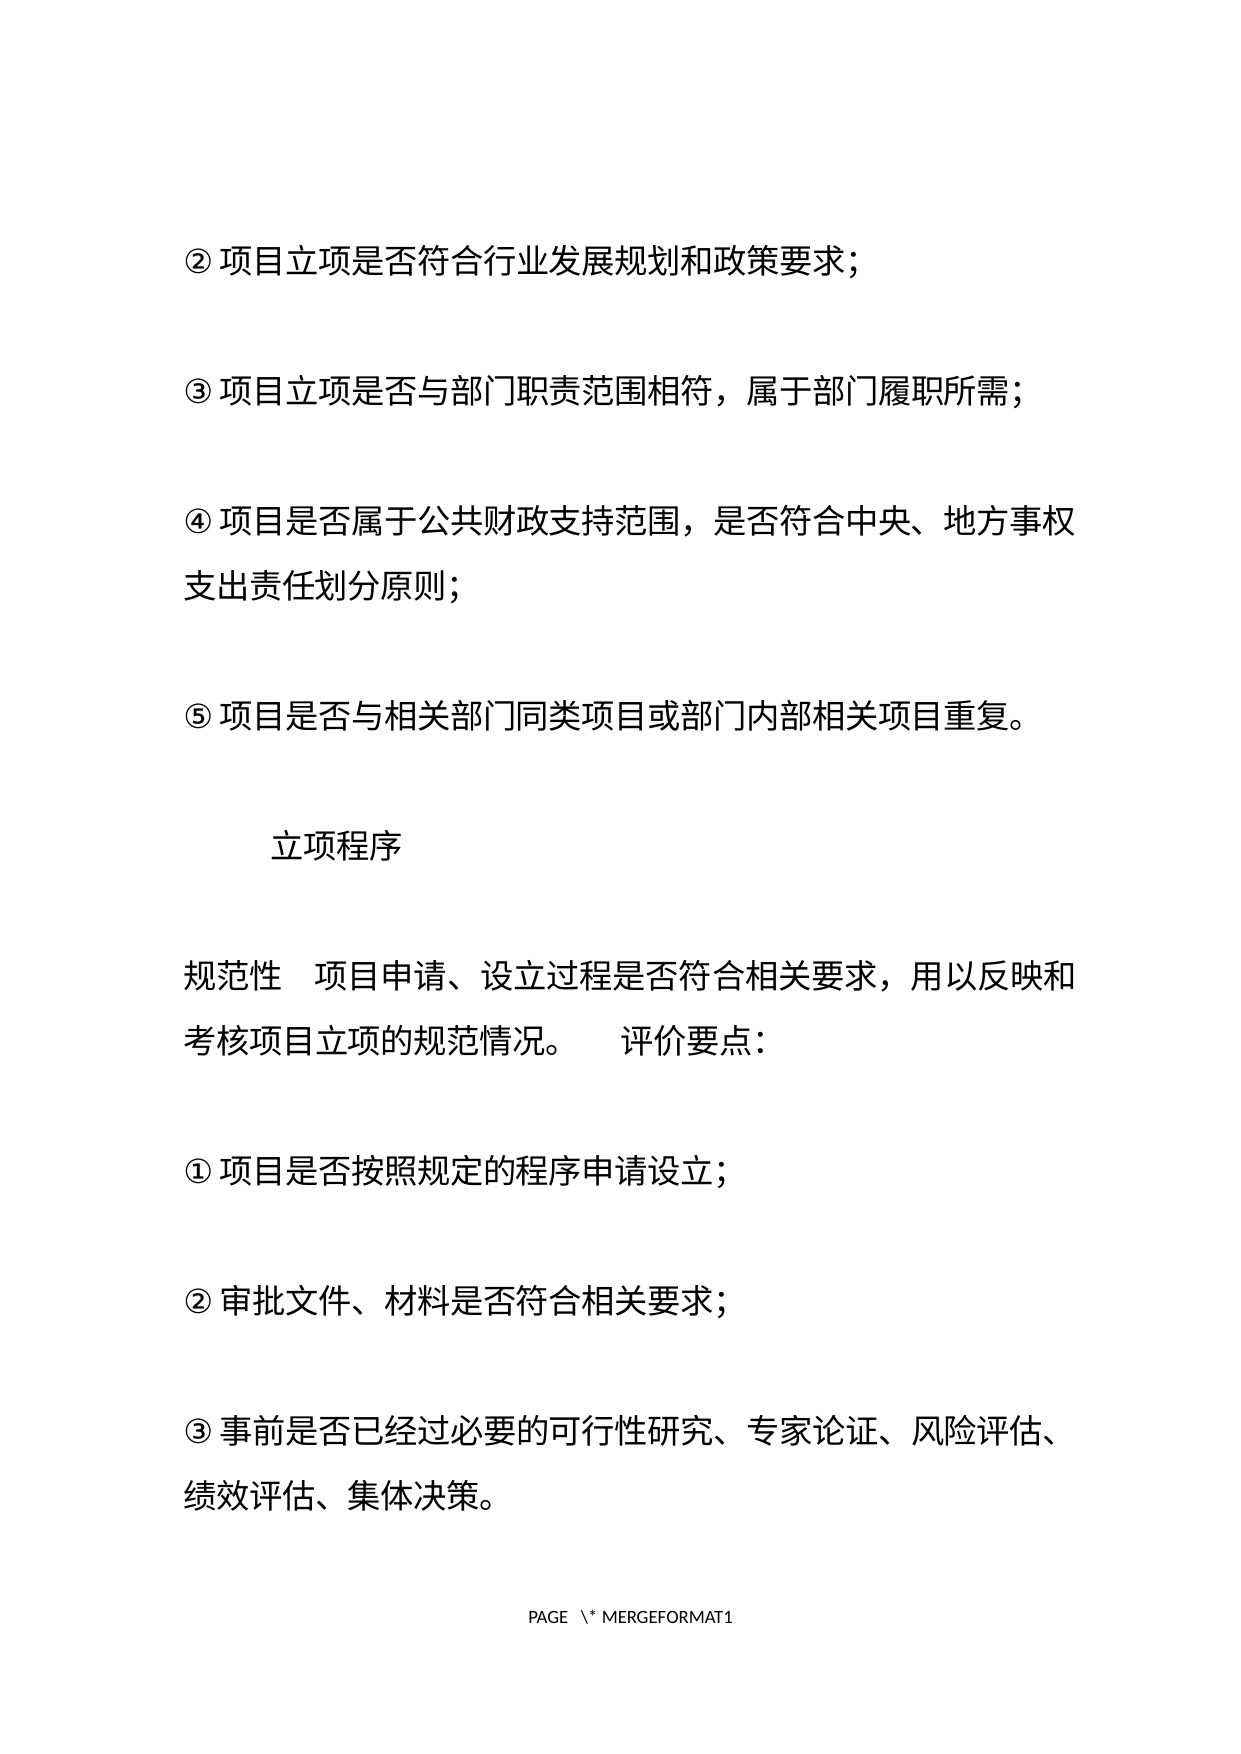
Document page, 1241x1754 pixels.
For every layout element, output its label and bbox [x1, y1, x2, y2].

text [183, 162, 1078, 1527]
